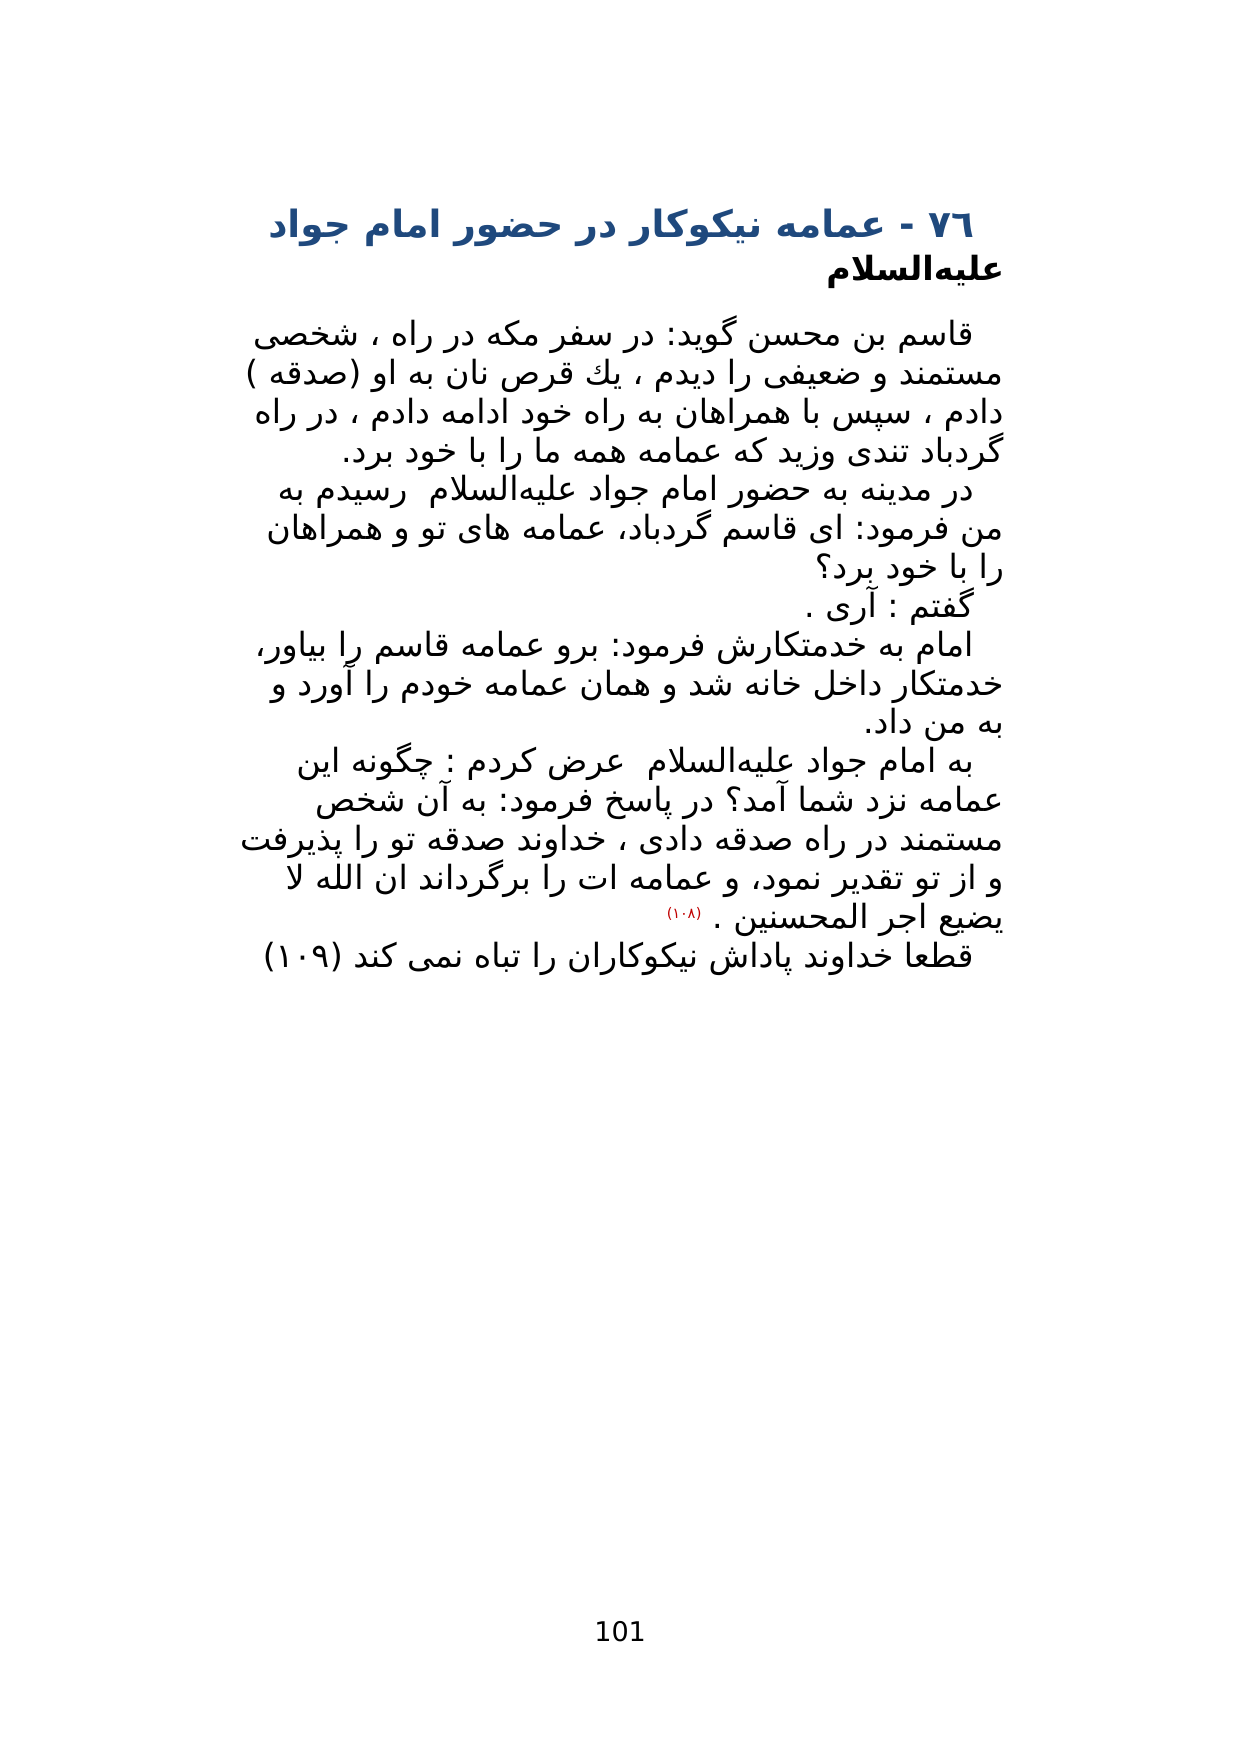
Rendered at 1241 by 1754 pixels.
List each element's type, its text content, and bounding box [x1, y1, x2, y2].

text در مدينه به حضور امام جواد عليه‌السلام رسيدم به من فرمود: اى قاسم گردباد، عمامه هاى تو و همراهان را با خود برد؟ [236, 470, 1004, 586]
text گفتم : آرى . [236, 586, 1004, 625]
subtitle ٧٦ - عمامه نيكوكار در حضور امام جواد عليه‌السلام [236, 202, 1004, 289]
text امام به خدمتكارش فرمود: برو عمامه قاسم را بياور، خدمتكار داخل خانه شد و همان عمامه خودم را آورد و به من داد. [236, 625, 1004, 742]
text قاسم بن محسن گويد: در سفر مكه در راه ، شخصى مستمند و ضعيفى را ديدم ، يك قرص نان به او (صدقه ) دادم ، سپس با همراهان به راه خود ادامه دادم ، در راه گردباد تندى وزيد كه عمامه همه ما را با خود برد. [236, 314, 1004, 470]
text به امام جواد عليه‌السلام عرض كردم : چگونه اين عمامه نزد شما آمد؟ در پاسخ فرمود: به آن شخص مستمند در راه صدقه دادى ، خداوند صدقه تو را پذيرفت و از تو تقدير نمود، و عمامه ات را برگرداند ان الله لا يضيع اجر المحسنين . (١٠٨) [236, 742, 1004, 936]
text قطعا خداوند پاداش نيكوكاران را تباه نمى كند (١٠٩) [236, 936, 1004, 975]
